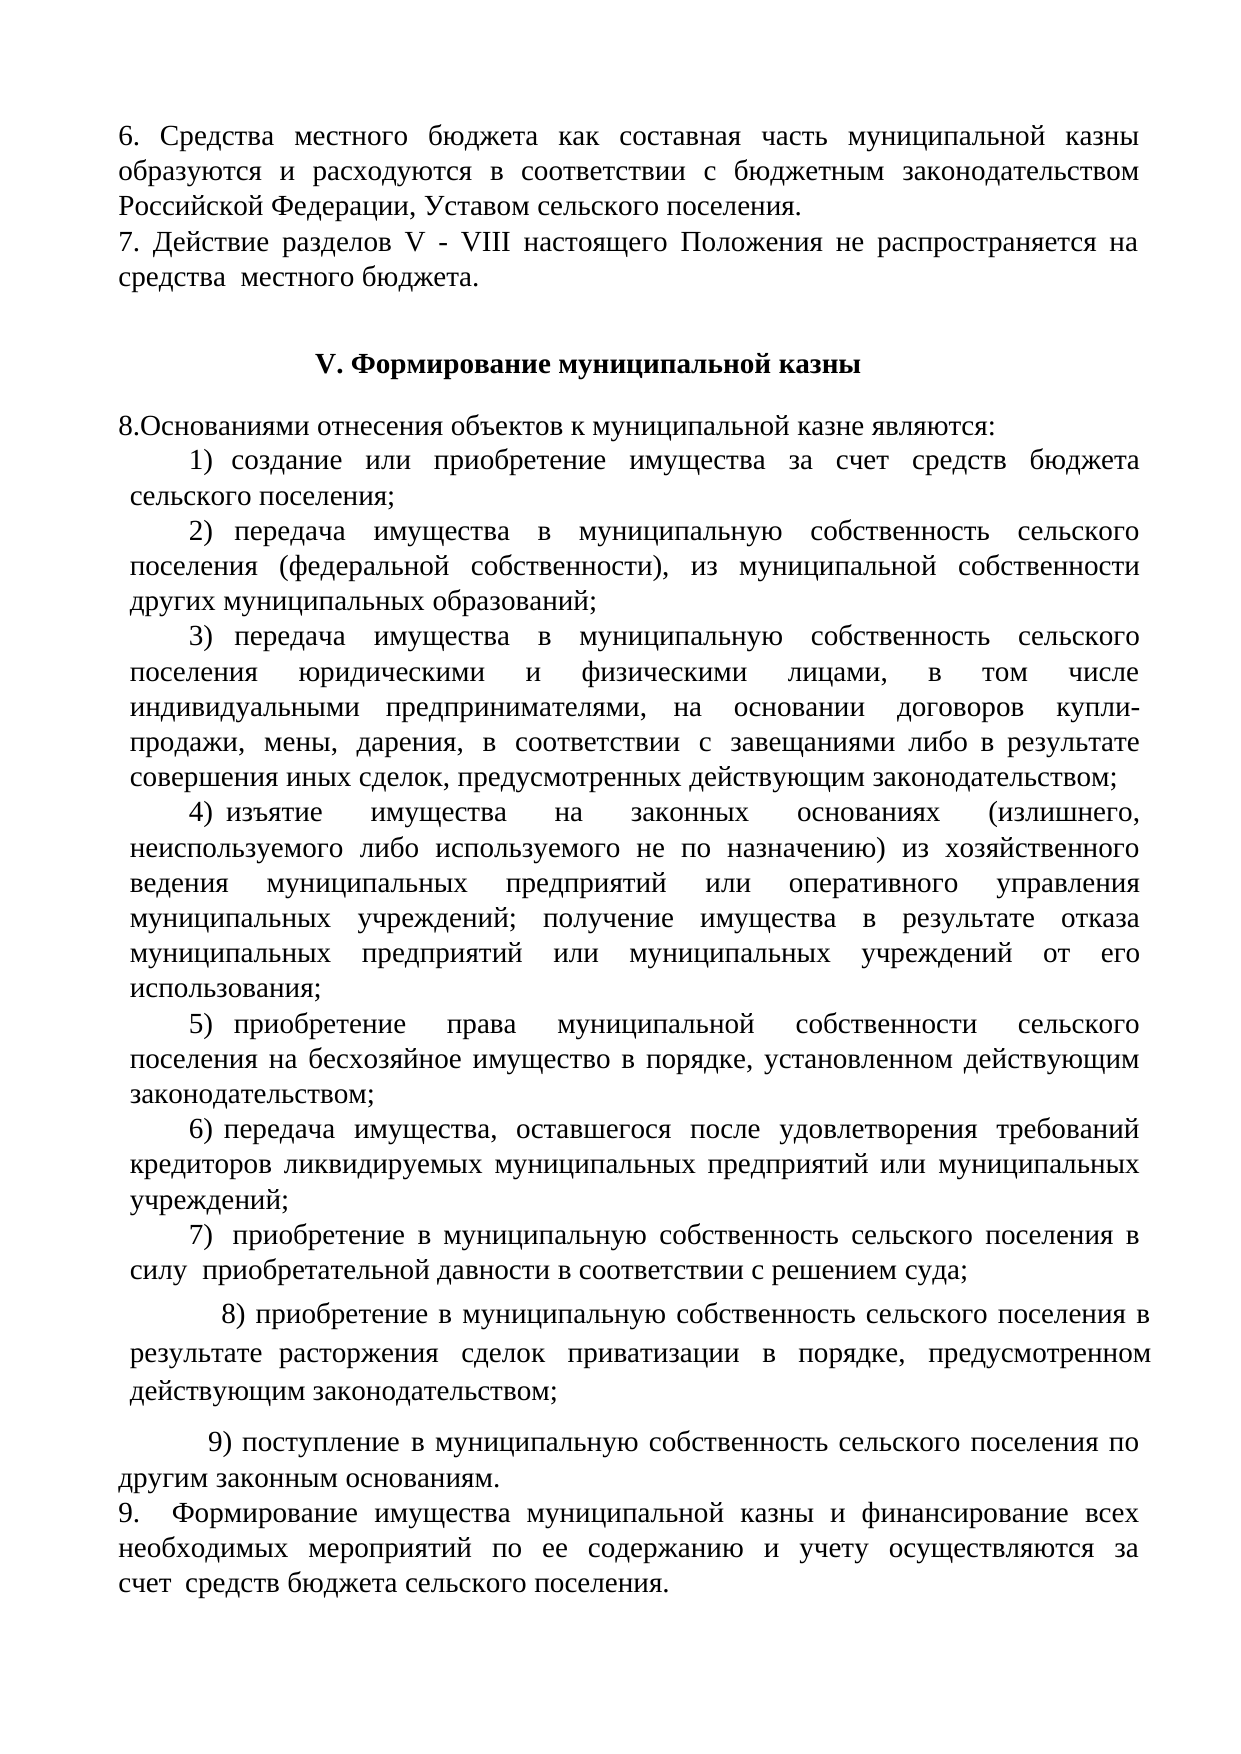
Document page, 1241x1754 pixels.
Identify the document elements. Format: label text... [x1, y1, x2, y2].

list передача имущества, оставшегося после удовлетворения требований кредиторов ликвидируемых муниципальных предприятий или муниципальных учреждений; [129, 1111, 1140, 1215]
list приобретение в муниципальную собственность сельского поселения в силу приобретательной давности в соответствии с решением суда; [129, 1217, 1139, 1286]
list изъятие имущества на законных основаниях (излишнего, неиспользуемого либо используемого не по назначению) из хозяйственного ведения муниципальных предприятий или оперативного управления муниципальных учреждений; получение имущества в результате отказа муниципальных предприятий или муниципальных учреждений от его использования; [129, 794, 1140, 1004]
text 8.Основаниями отнесения объектов к муниципальной казне являются: [118, 408, 1152, 441]
list передача имущества в муниципальную собственность сельского поселения (федеральной собственности), из муниципальной собственности других муниципальных образований; [129, 513, 1139, 617]
list передача имущества в муниципальную собственность сельского поселения юридическими и физическими лицами, в том числе индивидуальными предпринимателями, на основании договоров купли-продажи, мены, дарения, в соответствии с завещаниями либо в результате совершения иных сделок, предусмотренных действующим законодательством; [129, 618, 1140, 793]
text 9. Формирование имущества муниципальной казны и финансирование всех необходимых мероприятий по ее содержанию и учету осуществляются за счет средств бюджета сельского поселения. [118, 1495, 1139, 1599]
text 8) приобретение в муниципальную собственность сельского поселения в результате расторжения сделок приватизации в порядке, предусмотренном действующим законодательством; [129, 1296, 1152, 1407]
text 6. Средства местного бюджета как составная часть муниципальной казны образуются и расходуются в соответствии с бюджетным законодательством Российской Федерации, Уставом сельского поселения. [118, 118, 1139, 222]
list создание или приобретение имущества за счет средств бюджета сельского поселения; [129, 442, 1140, 511]
subtitle V. Формирование муниципальной казны [118, 346, 1152, 379]
text 7. Действие разделов V - VIII настоящего Положения не распространяется на средства местного бюджета. [118, 224, 1139, 292]
list приобретение права муниципальной собственности сельского поселения на бесхозяйное имущество в порядке, установленном действующим законодательством; [129, 1006, 1140, 1110]
text 9) поступление в муниципальную собственность сельского поселения по другим законным основаниям. [118, 1424, 1139, 1493]
